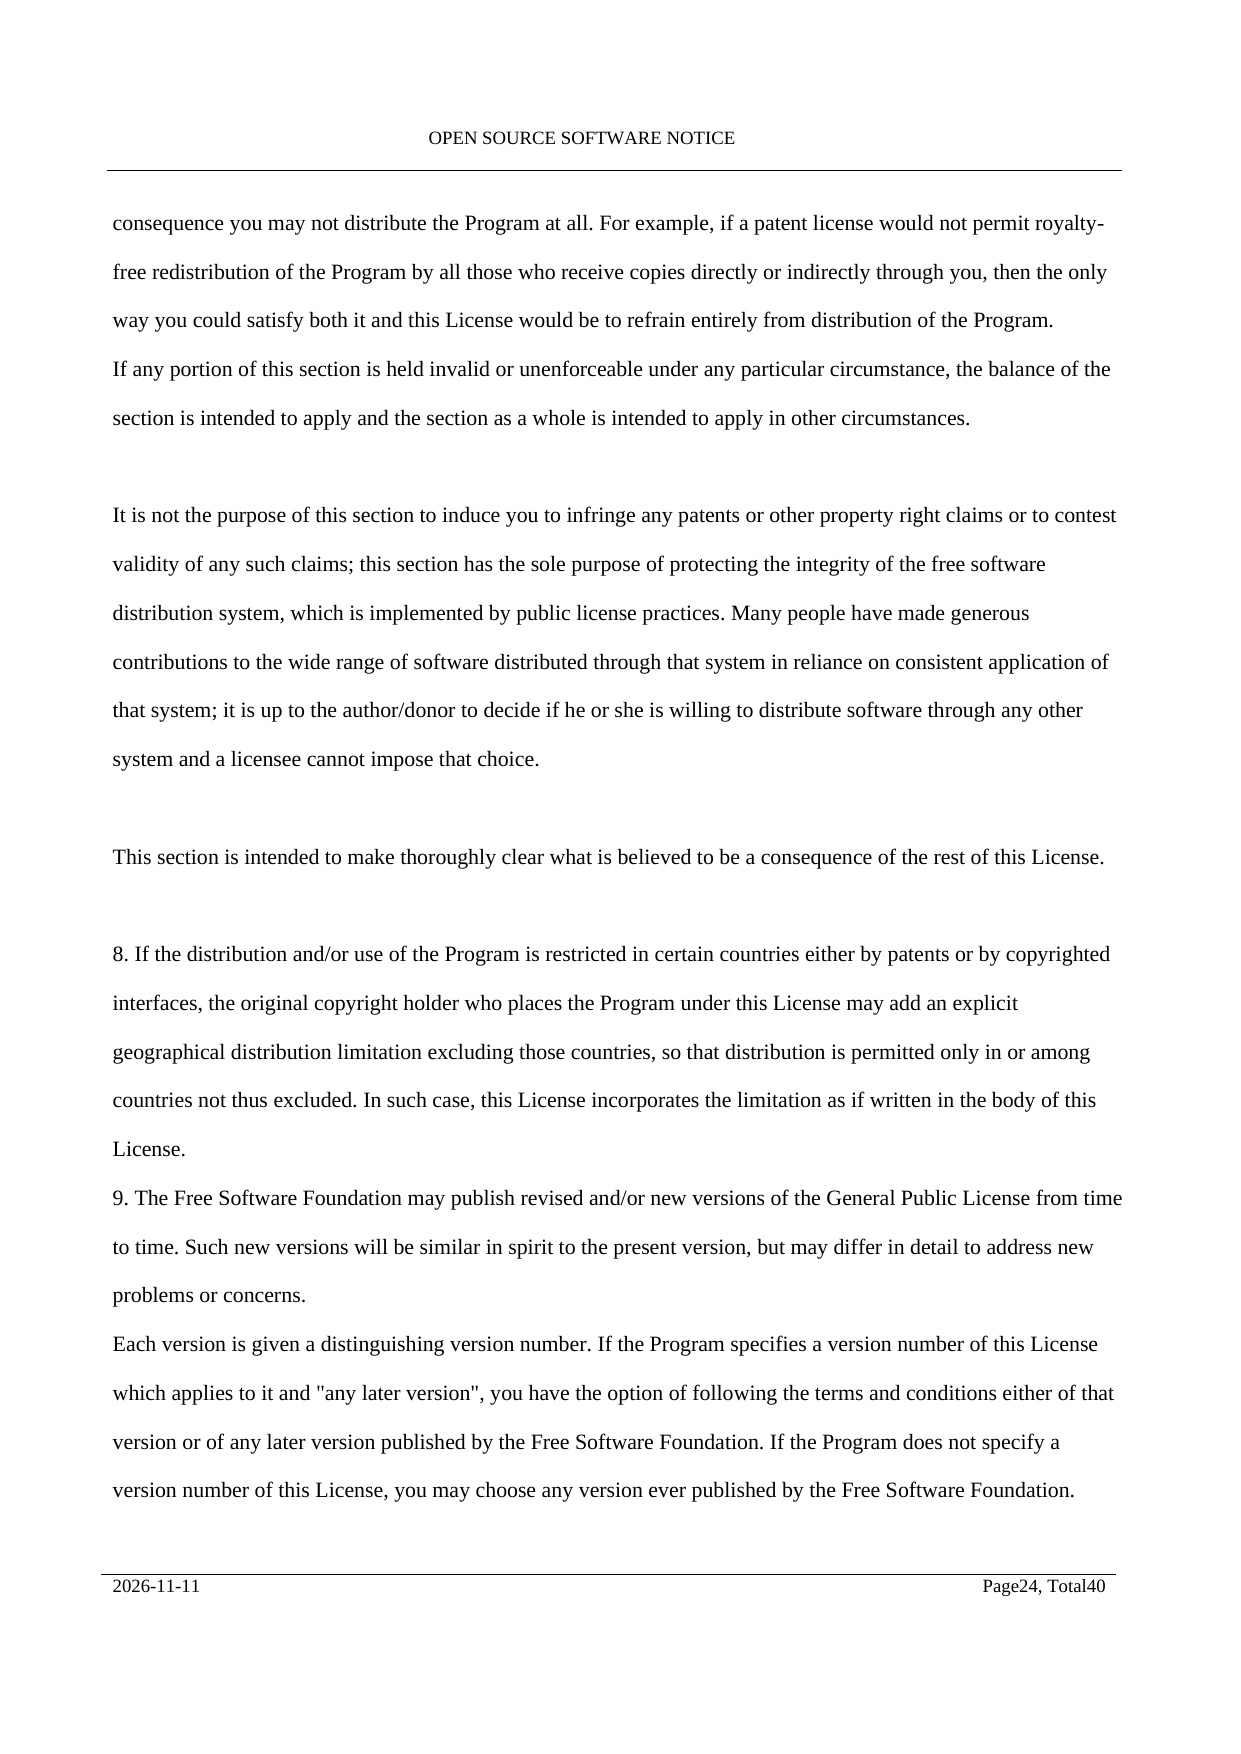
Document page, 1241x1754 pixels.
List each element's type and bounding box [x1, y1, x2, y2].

text [112, 206, 1128, 1506]
